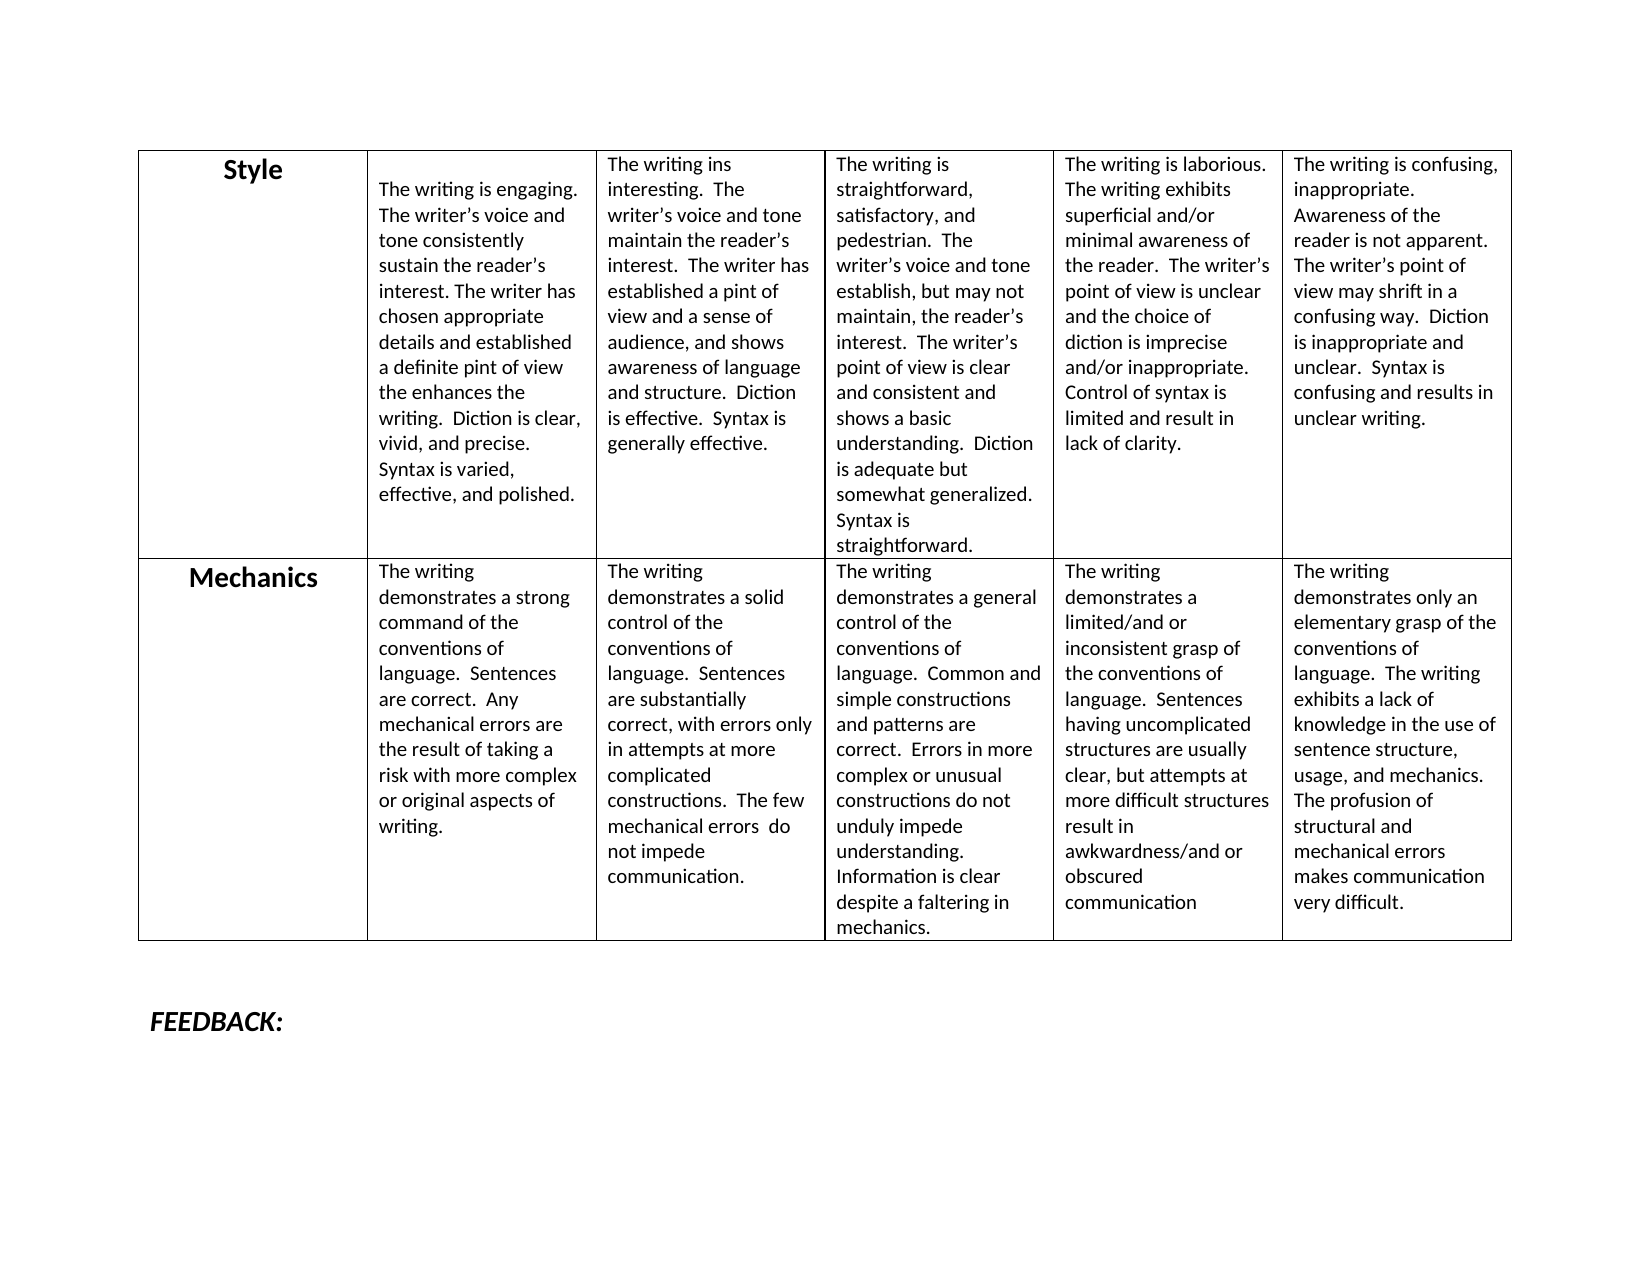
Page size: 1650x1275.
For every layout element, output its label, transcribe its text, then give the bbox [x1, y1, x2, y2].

table_cell The writing demonstrates only an elementary grasp of the conventions of language. The writing exhibits a lack of knowledge in the use of sentence structure, usage, and mechanics. The profusion of structural and mechanical errors makes communication very difficult. [1283, 559, 1511, 940]
table_cell Style [139, 151, 367, 558]
table_cell Mechanics [139, 559, 367, 940]
text FEEDBACK: [150, 1003, 1500, 1038]
table_cell The writing demonstrates a limited/and or inconsistent grasp of the conventions of language. Sentences having uncomplicated structures are usually clear, but attempts at more difficult structures result in awkwardness/and or obscured communication [1054, 559, 1282, 940]
table_cell The writing is confusing, inappropriate. Awareness of the reader is not apparent. The writer’s point of view may shrift in a confusing way. Diction is inappropriate and unclear. Syntax is confusing and results in unclear writing. [1283, 151, 1511, 558]
table_cell The writing is laborious. The writing exhibits superficial and/or minimal awareness of the reader. The writer’s point of view is unclear and the choice of diction is imprecise and/or inappropriate. Control of syntax is limited and result in lack of clarity. [1054, 151, 1282, 558]
table_cell The writing demonstrates a general control of the conventions of language. Common and simple constructions and patterns are correct. Errors in more complex or unusual constructions do not unduly impede understanding. Information is clear despite a faltering in mechanics. [826, 559, 1053, 940]
table_cell The writing demonstrates a strong command of the conventions of language. Sentences are correct. Any mechanical errors are the result of taking a risk with more complex or original aspects of writing. [368, 559, 596, 940]
table_cell The writing demonstrates a solid control of the conventions of language. Sentences are substantially correct, with errors only in attempts at more complicated constructions. The few mechanical errors do not impede communication. [597, 559, 824, 940]
table_cell The writing ins interesting. The writer’s voice and tone maintain the reader’s interest. The writer has established a pint of view and a sense of audience, and shows awareness of language and structure. Diction is effective. Syntax is generally effective. [597, 151, 824, 558]
table_cell The writing is engaging. The writer’s voice and tone consistently sustain the reader’s interest. The writer has chosen appropriate details and established a definite pint of view the enhances the writing. Diction is clear, vivid, and precise. Syntax is varied, effective, and polished. [368, 151, 596, 558]
table_cell The writing is straightforward, satisfactory, and pedestrian. The writer’s voice and tone establish, but may not maintain, the reader’s interest. The writer’s point of view is clear and consistent and shows a basic understanding. Diction is adequate but somewhat generalized. Syntax is straightforward. [826, 151, 1053, 558]
